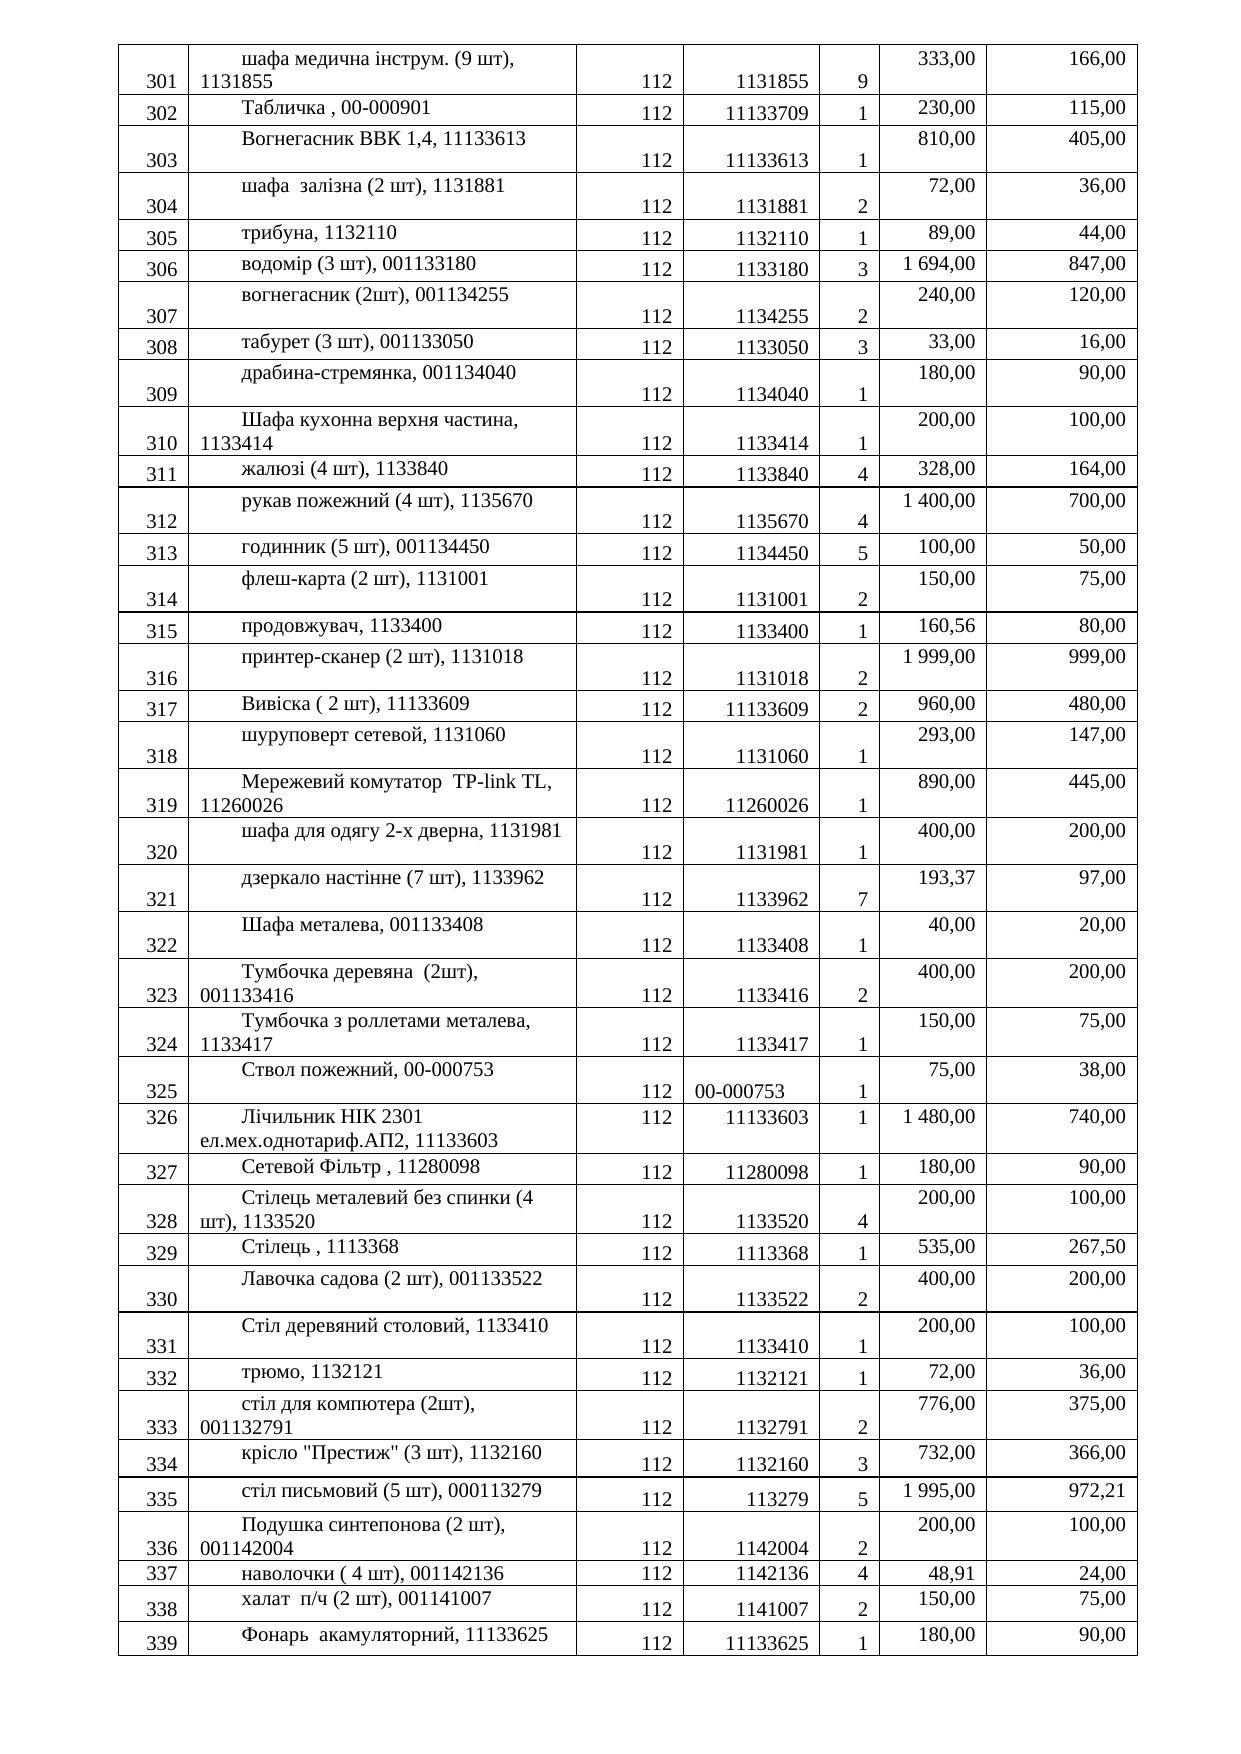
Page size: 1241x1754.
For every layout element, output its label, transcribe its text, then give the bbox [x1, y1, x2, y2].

table_cell жалюзі (4 шт), 1133840 [189, 456, 576, 486]
table_cell 309 [119, 360, 188, 406]
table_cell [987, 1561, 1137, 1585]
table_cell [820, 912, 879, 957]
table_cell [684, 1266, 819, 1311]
table_cell 33,00 [880, 329, 986, 359]
table_cell 180,00 [880, 360, 986, 406]
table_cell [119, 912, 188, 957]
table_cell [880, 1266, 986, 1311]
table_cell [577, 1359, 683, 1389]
table_cell вогнегасник (2шт), 001134255 [189, 282, 576, 328]
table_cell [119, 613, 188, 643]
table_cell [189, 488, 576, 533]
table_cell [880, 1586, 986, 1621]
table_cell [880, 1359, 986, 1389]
table_cell 166,00 [987, 45, 1137, 93]
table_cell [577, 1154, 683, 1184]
table_cell 1 [820, 407, 879, 455]
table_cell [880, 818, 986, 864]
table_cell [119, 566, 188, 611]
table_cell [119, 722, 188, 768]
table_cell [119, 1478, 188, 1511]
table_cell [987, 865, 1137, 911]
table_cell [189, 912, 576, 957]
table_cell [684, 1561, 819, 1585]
table_cell 112 [577, 220, 683, 250]
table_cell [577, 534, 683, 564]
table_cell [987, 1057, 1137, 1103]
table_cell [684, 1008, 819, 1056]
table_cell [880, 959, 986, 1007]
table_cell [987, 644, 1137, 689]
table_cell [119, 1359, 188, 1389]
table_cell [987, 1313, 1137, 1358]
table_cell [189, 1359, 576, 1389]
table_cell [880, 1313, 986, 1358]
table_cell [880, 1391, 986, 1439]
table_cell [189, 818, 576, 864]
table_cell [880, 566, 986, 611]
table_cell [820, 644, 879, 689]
table_cell 36,00 [987, 173, 1137, 218]
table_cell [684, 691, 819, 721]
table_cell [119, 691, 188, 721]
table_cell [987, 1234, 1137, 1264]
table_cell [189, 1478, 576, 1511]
table_cell 112 [577, 456, 683, 486]
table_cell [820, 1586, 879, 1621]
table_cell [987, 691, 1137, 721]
table_cell 89,00 [880, 220, 986, 250]
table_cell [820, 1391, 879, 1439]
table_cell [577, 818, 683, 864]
table_cell 112 [577, 282, 683, 328]
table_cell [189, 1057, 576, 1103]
table_cell 810,00 [880, 126, 986, 172]
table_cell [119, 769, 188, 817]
table_cell 333,00 [880, 45, 986, 93]
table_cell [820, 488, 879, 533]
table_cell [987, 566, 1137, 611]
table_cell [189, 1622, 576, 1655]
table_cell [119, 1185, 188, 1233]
table_cell 120,00 [987, 282, 1137, 328]
table_cell 112 [577, 173, 683, 218]
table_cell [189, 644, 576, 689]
table_cell 847,00 [987, 251, 1137, 281]
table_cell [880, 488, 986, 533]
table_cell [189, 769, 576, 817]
table_cell 240,00 [880, 282, 986, 328]
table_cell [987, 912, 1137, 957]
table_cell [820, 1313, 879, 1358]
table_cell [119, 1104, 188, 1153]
table_cell 307 [119, 282, 188, 328]
table_cell 1134255 [684, 282, 819, 328]
table_cell 11133613 [684, 126, 819, 172]
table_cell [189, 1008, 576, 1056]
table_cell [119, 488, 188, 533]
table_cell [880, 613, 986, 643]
table_cell 305 [119, 220, 188, 250]
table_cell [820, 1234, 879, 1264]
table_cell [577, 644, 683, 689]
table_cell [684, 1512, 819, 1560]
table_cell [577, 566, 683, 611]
table_cell 1131855 [684, 45, 819, 93]
table_cell 200,00 [880, 407, 986, 455]
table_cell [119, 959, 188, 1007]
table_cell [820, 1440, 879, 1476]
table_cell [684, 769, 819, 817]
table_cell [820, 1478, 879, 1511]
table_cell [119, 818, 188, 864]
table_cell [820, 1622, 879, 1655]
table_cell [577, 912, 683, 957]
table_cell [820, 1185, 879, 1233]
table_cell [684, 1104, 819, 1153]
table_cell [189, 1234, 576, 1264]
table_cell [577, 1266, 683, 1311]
table_cell 112 [577, 95, 683, 125]
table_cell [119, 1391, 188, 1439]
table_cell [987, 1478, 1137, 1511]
table_cell 1133840 [684, 456, 819, 486]
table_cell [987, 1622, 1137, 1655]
table_cell 1 694,00 [880, 251, 986, 281]
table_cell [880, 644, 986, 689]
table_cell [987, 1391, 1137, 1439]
table_cell 302 [119, 95, 188, 125]
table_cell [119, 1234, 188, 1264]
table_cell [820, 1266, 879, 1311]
table_cell трибуна, 1132110 [189, 220, 576, 250]
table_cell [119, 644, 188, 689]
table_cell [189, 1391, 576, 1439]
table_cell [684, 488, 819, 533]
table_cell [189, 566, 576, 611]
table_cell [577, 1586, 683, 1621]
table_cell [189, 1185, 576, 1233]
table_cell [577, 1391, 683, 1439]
table_cell табурет (3 шт), 001133050 [189, 329, 576, 359]
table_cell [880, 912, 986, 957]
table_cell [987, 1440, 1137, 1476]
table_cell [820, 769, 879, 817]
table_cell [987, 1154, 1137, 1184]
table_cell 112 [577, 360, 683, 406]
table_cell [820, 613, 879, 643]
table_cell 3 [820, 329, 879, 359]
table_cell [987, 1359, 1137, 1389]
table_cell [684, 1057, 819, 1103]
table_cell 112 [577, 329, 683, 359]
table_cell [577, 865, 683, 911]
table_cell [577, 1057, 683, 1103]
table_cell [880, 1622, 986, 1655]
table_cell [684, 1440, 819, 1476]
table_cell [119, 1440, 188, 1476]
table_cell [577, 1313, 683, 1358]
table_cell 310 [119, 407, 188, 455]
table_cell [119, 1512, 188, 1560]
table_cell шафа медична інструм. (9 шт), 1131855 [189, 45, 576, 93]
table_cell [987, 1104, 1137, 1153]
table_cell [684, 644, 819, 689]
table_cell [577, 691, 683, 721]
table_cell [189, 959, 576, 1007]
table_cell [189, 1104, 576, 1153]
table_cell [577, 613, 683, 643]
table_cell 16,00 [987, 329, 1137, 359]
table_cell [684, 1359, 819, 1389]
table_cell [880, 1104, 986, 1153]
table_cell 306 [119, 251, 188, 281]
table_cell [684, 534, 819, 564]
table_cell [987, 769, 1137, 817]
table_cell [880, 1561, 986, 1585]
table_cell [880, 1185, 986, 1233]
table_cell 405,00 [987, 126, 1137, 172]
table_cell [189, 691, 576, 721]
table_cell 1133050 [684, 329, 819, 359]
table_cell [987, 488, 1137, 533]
table_cell 1133180 [684, 251, 819, 281]
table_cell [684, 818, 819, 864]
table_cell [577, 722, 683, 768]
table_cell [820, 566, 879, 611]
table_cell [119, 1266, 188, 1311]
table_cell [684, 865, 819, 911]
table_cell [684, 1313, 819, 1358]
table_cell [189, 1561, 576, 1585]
table_cell 2 [820, 282, 879, 328]
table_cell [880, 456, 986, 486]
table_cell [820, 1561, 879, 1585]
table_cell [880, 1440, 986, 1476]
table_cell драбина-стремянка, 001134040 [189, 360, 576, 406]
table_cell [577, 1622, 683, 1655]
table_cell 1133414 [684, 407, 819, 455]
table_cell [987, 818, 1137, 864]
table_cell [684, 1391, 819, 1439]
table_cell 11133709 [684, 95, 819, 125]
table_cell 112 [577, 126, 683, 172]
table_cell 9 [820, 45, 879, 93]
table_cell 1134040 [684, 360, 819, 406]
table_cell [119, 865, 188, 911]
table_cell 1 [820, 95, 879, 125]
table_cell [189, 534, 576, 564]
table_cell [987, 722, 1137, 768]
table_cell 112 [577, 45, 683, 93]
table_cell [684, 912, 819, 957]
table_cell 72,00 [880, 173, 986, 218]
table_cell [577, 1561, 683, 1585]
table_cell 112 [577, 407, 683, 455]
table_cell Шафа кухонна верхня частина, 1133414 [189, 407, 576, 455]
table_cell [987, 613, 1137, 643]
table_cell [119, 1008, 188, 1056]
table_cell 1131881 [684, 173, 819, 218]
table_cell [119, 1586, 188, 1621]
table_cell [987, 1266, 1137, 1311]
table_cell 2 [820, 173, 879, 218]
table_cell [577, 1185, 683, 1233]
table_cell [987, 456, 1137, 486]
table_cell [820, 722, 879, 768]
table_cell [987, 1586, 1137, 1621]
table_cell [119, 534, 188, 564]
table_cell 301 [119, 45, 188, 93]
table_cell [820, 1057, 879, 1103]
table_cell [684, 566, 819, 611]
table_cell 90,00 [987, 360, 1137, 406]
table_cell шафа залізна (2 шт), 1131881 [189, 173, 576, 218]
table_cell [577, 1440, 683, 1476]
table_cell водомір (3 шт), 001133180 [189, 251, 576, 281]
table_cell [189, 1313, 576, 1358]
table_cell 115,00 [987, 95, 1137, 125]
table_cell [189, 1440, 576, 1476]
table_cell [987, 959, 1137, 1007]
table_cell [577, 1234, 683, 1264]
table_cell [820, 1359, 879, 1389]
table_cell 1 [820, 126, 879, 172]
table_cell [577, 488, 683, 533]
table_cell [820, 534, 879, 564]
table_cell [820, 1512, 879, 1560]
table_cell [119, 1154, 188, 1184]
table_cell 230,00 [880, 95, 986, 125]
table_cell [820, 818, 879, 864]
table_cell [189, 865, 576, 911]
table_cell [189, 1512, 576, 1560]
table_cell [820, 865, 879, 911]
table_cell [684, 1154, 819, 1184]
table_cell 303 [119, 126, 188, 172]
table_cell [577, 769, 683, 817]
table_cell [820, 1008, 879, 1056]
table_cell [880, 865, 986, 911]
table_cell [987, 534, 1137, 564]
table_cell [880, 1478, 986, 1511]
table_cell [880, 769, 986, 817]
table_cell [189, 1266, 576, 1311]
table_cell 1132110 [684, 220, 819, 250]
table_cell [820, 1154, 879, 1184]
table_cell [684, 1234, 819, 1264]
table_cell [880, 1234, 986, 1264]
table_cell 304 [119, 173, 188, 218]
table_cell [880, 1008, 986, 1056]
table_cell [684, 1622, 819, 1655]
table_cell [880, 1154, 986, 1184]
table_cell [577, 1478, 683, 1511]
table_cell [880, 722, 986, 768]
table_cell 1 [820, 360, 879, 406]
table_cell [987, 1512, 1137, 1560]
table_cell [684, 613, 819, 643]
table_cell 1 [820, 220, 879, 250]
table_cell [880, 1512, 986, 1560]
table_cell Табличка , 00-000901 [189, 95, 576, 125]
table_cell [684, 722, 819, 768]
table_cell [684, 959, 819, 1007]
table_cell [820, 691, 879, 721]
table_cell Вогнегасник ВВК 1,4, 11133613 [189, 126, 576, 172]
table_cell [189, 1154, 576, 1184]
table_cell 308 [119, 329, 188, 359]
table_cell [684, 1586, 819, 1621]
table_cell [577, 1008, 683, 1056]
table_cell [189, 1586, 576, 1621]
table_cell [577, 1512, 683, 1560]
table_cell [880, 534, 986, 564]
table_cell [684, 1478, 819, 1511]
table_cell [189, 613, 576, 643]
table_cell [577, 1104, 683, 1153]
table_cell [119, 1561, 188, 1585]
table_cell 44,00 [987, 220, 1137, 250]
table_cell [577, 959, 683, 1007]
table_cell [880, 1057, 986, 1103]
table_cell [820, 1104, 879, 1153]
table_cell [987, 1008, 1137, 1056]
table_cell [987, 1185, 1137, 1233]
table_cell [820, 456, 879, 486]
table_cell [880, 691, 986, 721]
table_cell 3 [820, 251, 879, 281]
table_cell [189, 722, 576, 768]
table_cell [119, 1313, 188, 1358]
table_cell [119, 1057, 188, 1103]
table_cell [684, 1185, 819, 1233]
table_cell 100,00 [987, 407, 1137, 455]
table_cell 311 [119, 456, 188, 486]
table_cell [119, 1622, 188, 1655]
table_cell 112 [577, 251, 683, 281]
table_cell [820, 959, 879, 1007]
